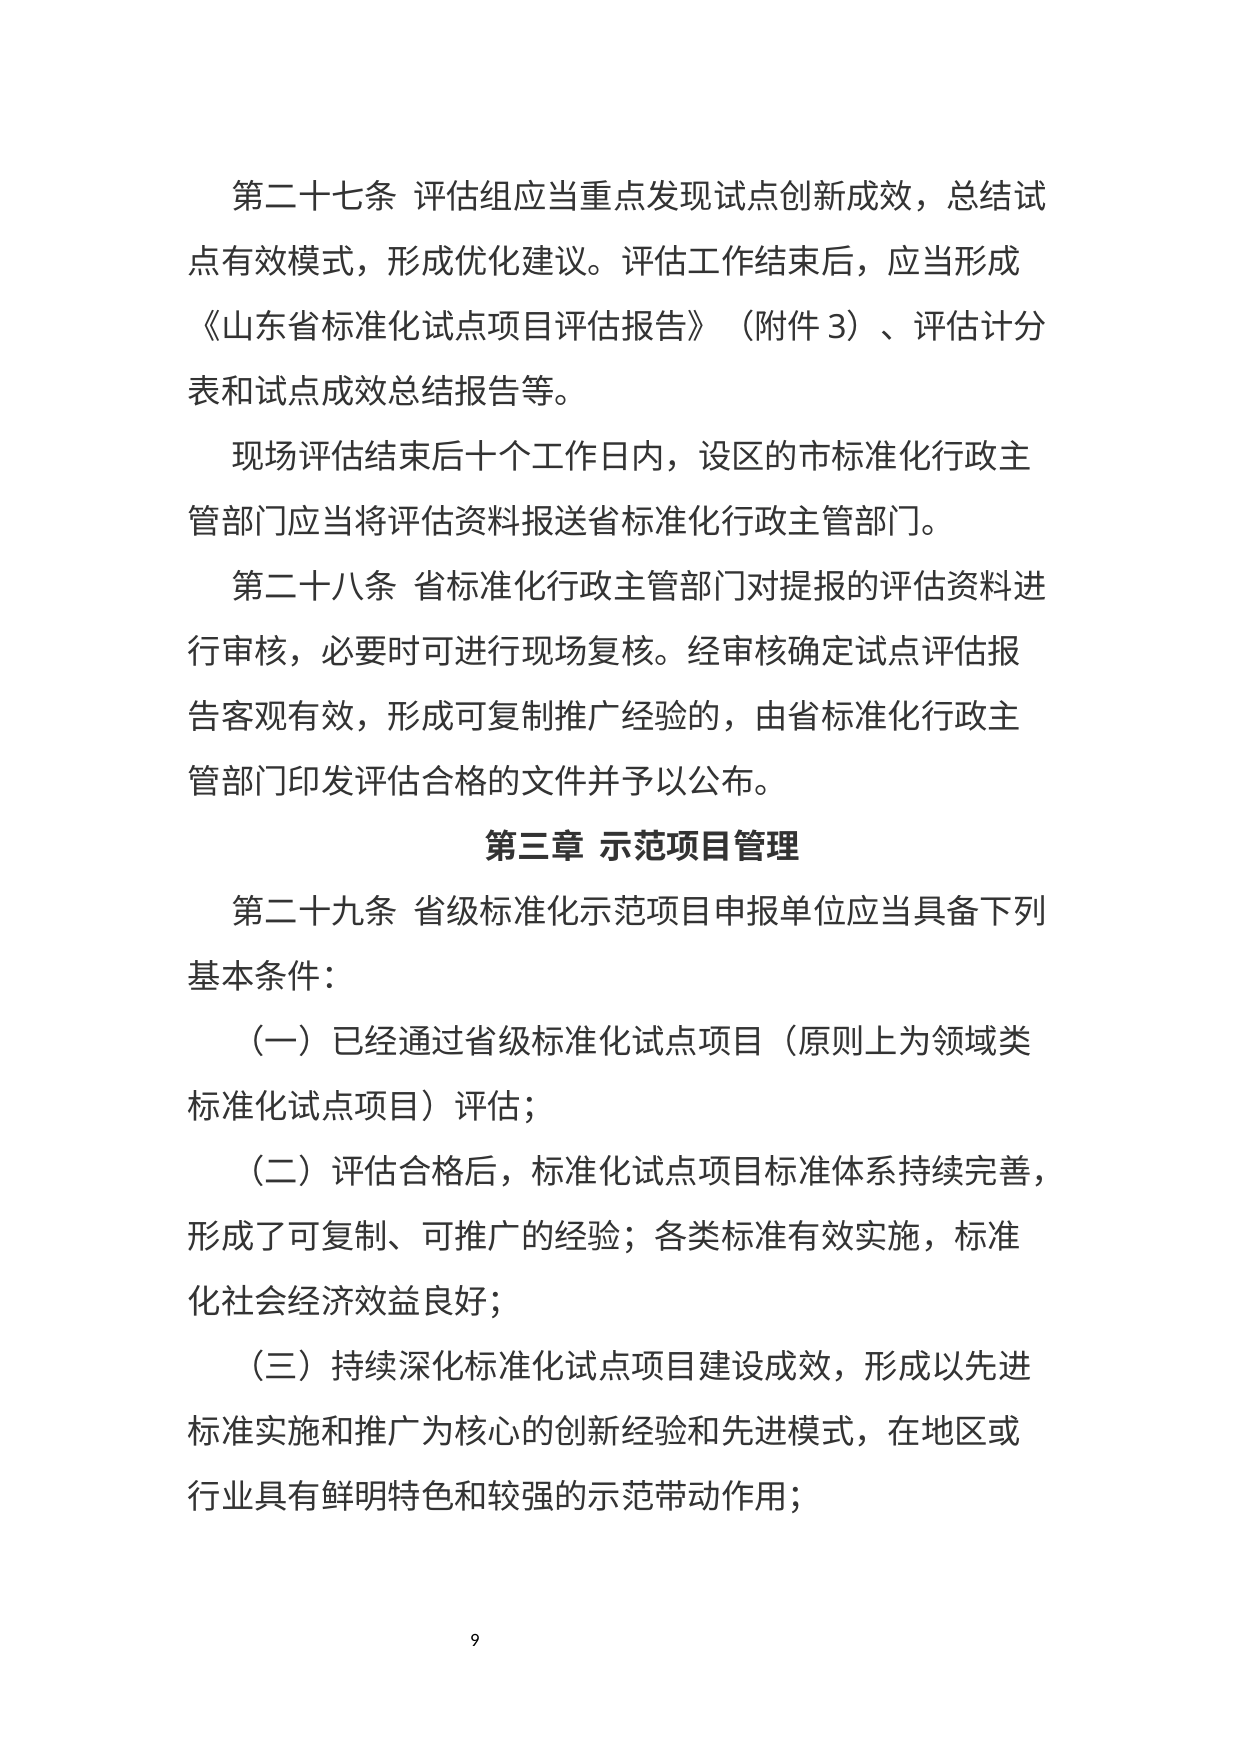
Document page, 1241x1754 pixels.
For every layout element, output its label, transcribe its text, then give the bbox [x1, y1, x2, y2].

text （二）评估合格后，标准化试点项目标准体系持续完善，形成了可复制、可推广的经验；各类标准有效实施，标准化社会经济效益良好； [187, 1137, 1053, 1332]
text 第二十八条 省标准化行政主管部门对提报的评估资料进行审核，必要时可进行现场复核。经审核确定试点评估报告客观有效，形成可复制推广经验的，由省标准化行政主管部门印发评估合格的文件并予以公布。 [187, 552, 1053, 812]
text 第二十九条 省级标准化示范项目申报单位应当具备下列基本条件： [187, 877, 1053, 1007]
text 第三章 示范项目管理 [187, 812, 1053, 877]
text 现场评估结束后十个工作日内，设区的市标准化行政主管部门应当将评估资料报送省标准化行政主管部门。 [187, 422, 1053, 552]
text 第二十七条 评估组应当重点发现试点创新成效，总结试点有效模式，形成优化建议。评估工作结束后，应当形成《山东省标准化试点项目评估报告》（附件3）、评估计分表和试点成效总结报告等。 [187, 162, 1053, 422]
text （一）已经通过省级标准化试点项目（原则上为领域类标准化试点项目）评估； [187, 1007, 1053, 1137]
text （三）持续深化标准化试点项目建设成效，形成以先进标准实施和推广为核心的创新经验和先进模式，在地区或行业具有鲜明特色和较强的示范带动作用； [187, 1332, 1053, 1527]
